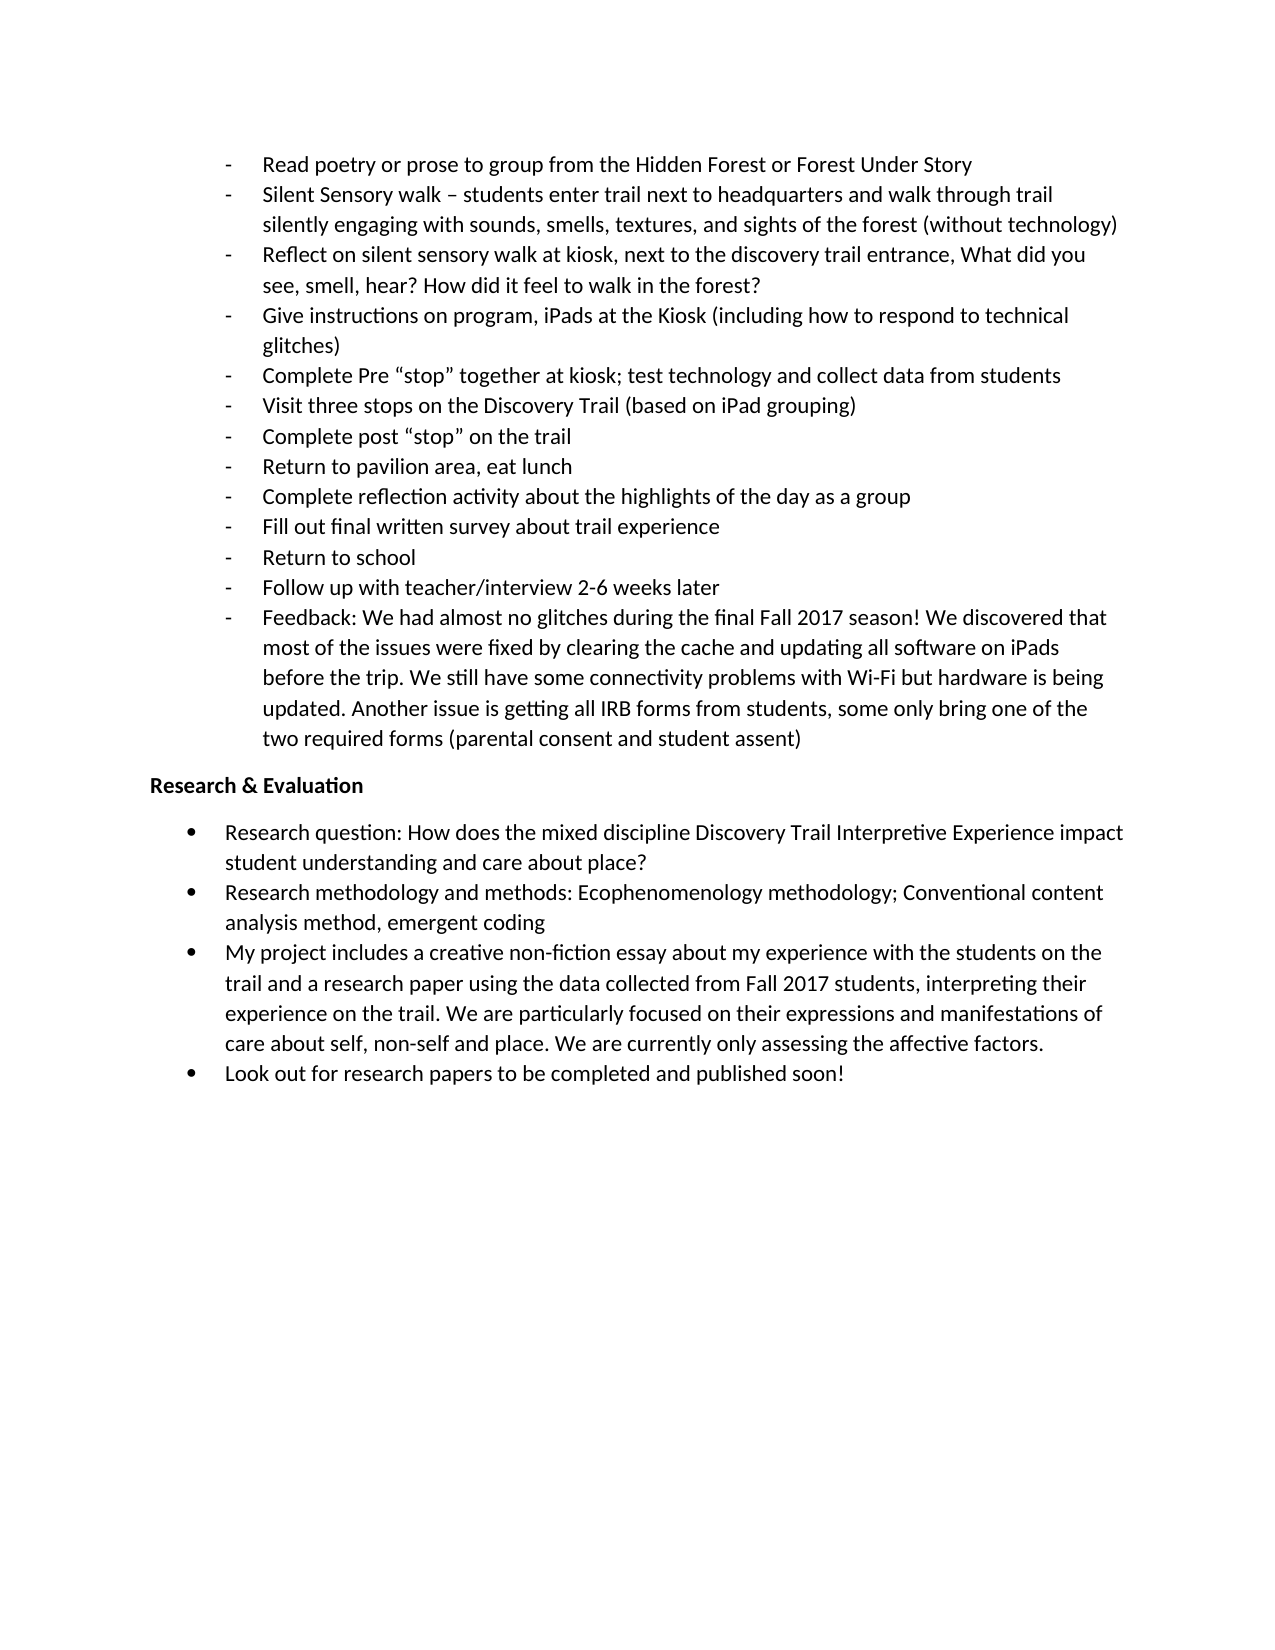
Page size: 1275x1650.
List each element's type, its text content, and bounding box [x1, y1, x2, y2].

list Fill out final written survey about trail experience [225, 512, 1125, 541]
list Complete post “stop” on the trail [225, 422, 1125, 450]
list Complete Pre “stop” together at kiosk; test technology and collect data from students [225, 361, 1125, 389]
list Return to school [225, 543, 1125, 571]
list Research question: How does the mixed discipline Discovery Trail Interpretive Experience impact student understanding and care about place? [187, 818, 1125, 876]
list Give instructions on program, iPads at the Kiosk (including how to respond to technical glitches) [225, 301, 1125, 359]
list Feedback: We had almost no glitches during the final Fall 2017 season! We discovered that most of the issues were fixed by clearing the cache and updating all software on iPads before the trip. We still have some connectivity problems with Wi-Fi but hardware is being updated. Another issue is getting all IRB forms from students, some only bring one of the two required forms (parental consent and student assent) [225, 603, 1125, 752]
list Complete reflection activity about the highlights of the day as a group [225, 482, 1125, 510]
list Read poetry or prose to group from the Hidden Forest or Forest Under Story [225, 150, 1125, 178]
list Visit three stops on the Discovery Trail (based on iPad grouping) [225, 392, 1125, 420]
text Research & Evaluation [150, 771, 1125, 799]
list Follow up with teacher/interview 2-6 weeks later [225, 573, 1125, 601]
list My project includes a creative non-fiction essay about my experience with the students on the trail and a research paper using the data collected from Fall 2017 students, interpreting their experience on the trail. We are particularly focused on their expressions and manifestations of care about self, non-self and place. We are currently only assessing the affective factors. [187, 938, 1125, 1057]
list Reflect on silent sensory walk at kiosk, next to the discovery trail entrance, What did you see, smell, hear? How did it feel to walk in the forest? [225, 241, 1125, 299]
list Silent Sensory walk – students enter trail next to headquarters and walk through trail silently engaging with sounds, smells, textures, and sights of the forest (without technology) [225, 180, 1125, 238]
list Return to pavilion area, eat lunch [225, 452, 1125, 480]
list Look out for research papers to be completed and published soon! [187, 1059, 1125, 1087]
list Research methodology and methods: Ecophenomenology methodology; Conventional content analysis method, emergent coding [187, 878, 1125, 936]
